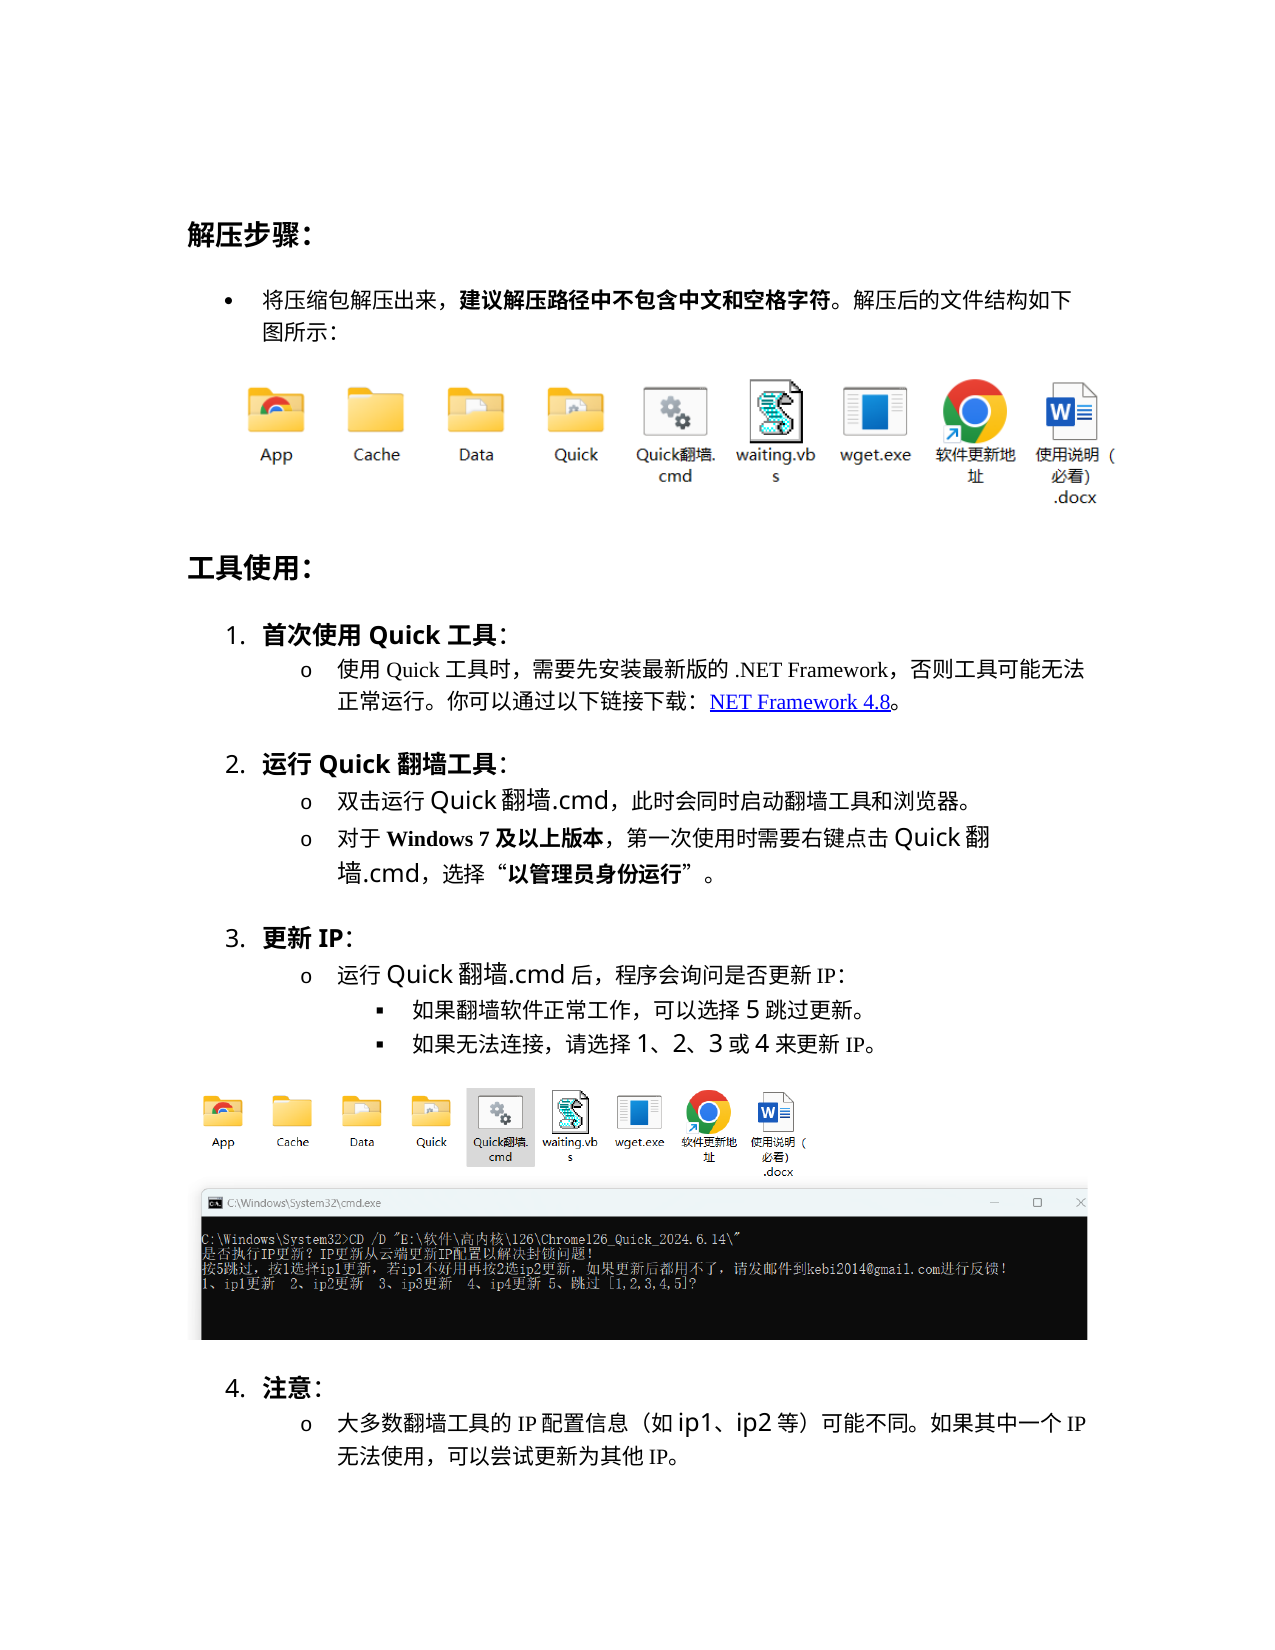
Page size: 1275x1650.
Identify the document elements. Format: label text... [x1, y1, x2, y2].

list 运行 Quick 翻墙工具： [225, 774, 1087, 810]
list 双击运行 Quick翻墙.cmd，此时会同时启动翻墙工具和浏览器。 [300, 839, 1087, 875]
list 注意： [225, 1456, 1087, 1492]
subtitle 工具使用： [187, 546, 1087, 587]
list 对于 Windows 7 及以上版本，第一次使用时需要右键点击 Quick翻墙.cmd，选择“以管理员身份运行”。 [300, 875, 1087, 948]
list 如果无法连接，请选择 1、2、3 或 4 来更新 IP。 [375, 1113, 1087, 1147]
subtitle 解压步骤： [187, 213, 1087, 254]
list 更新 IP： [225, 977, 1087, 1013]
picture [187, 1176, 1088, 1427]
list 使用 Quick 工具时，需要先安装最新版的 .NET Framework，否则工具可能无法正常运行。你可以通过以下链接下载：NET Framework 4.8。 [300, 681, 1087, 744]
list 如果翻墙软件正常工作，可以选择 5 跳过更新。 [375, 1079, 1087, 1113]
list 将压缩包解压出来，建议解压路径中不包含中文和空格字符。解压后的文件结构如下图所示： [225, 283, 1087, 346]
list 运行 Quick翻墙.cmd 后，程序会询问是否更新 IP： [300, 1042, 1087, 1079]
picture [225, 375, 1125, 517]
list 首次使用 Quick 工具： [225, 616, 1087, 652]
